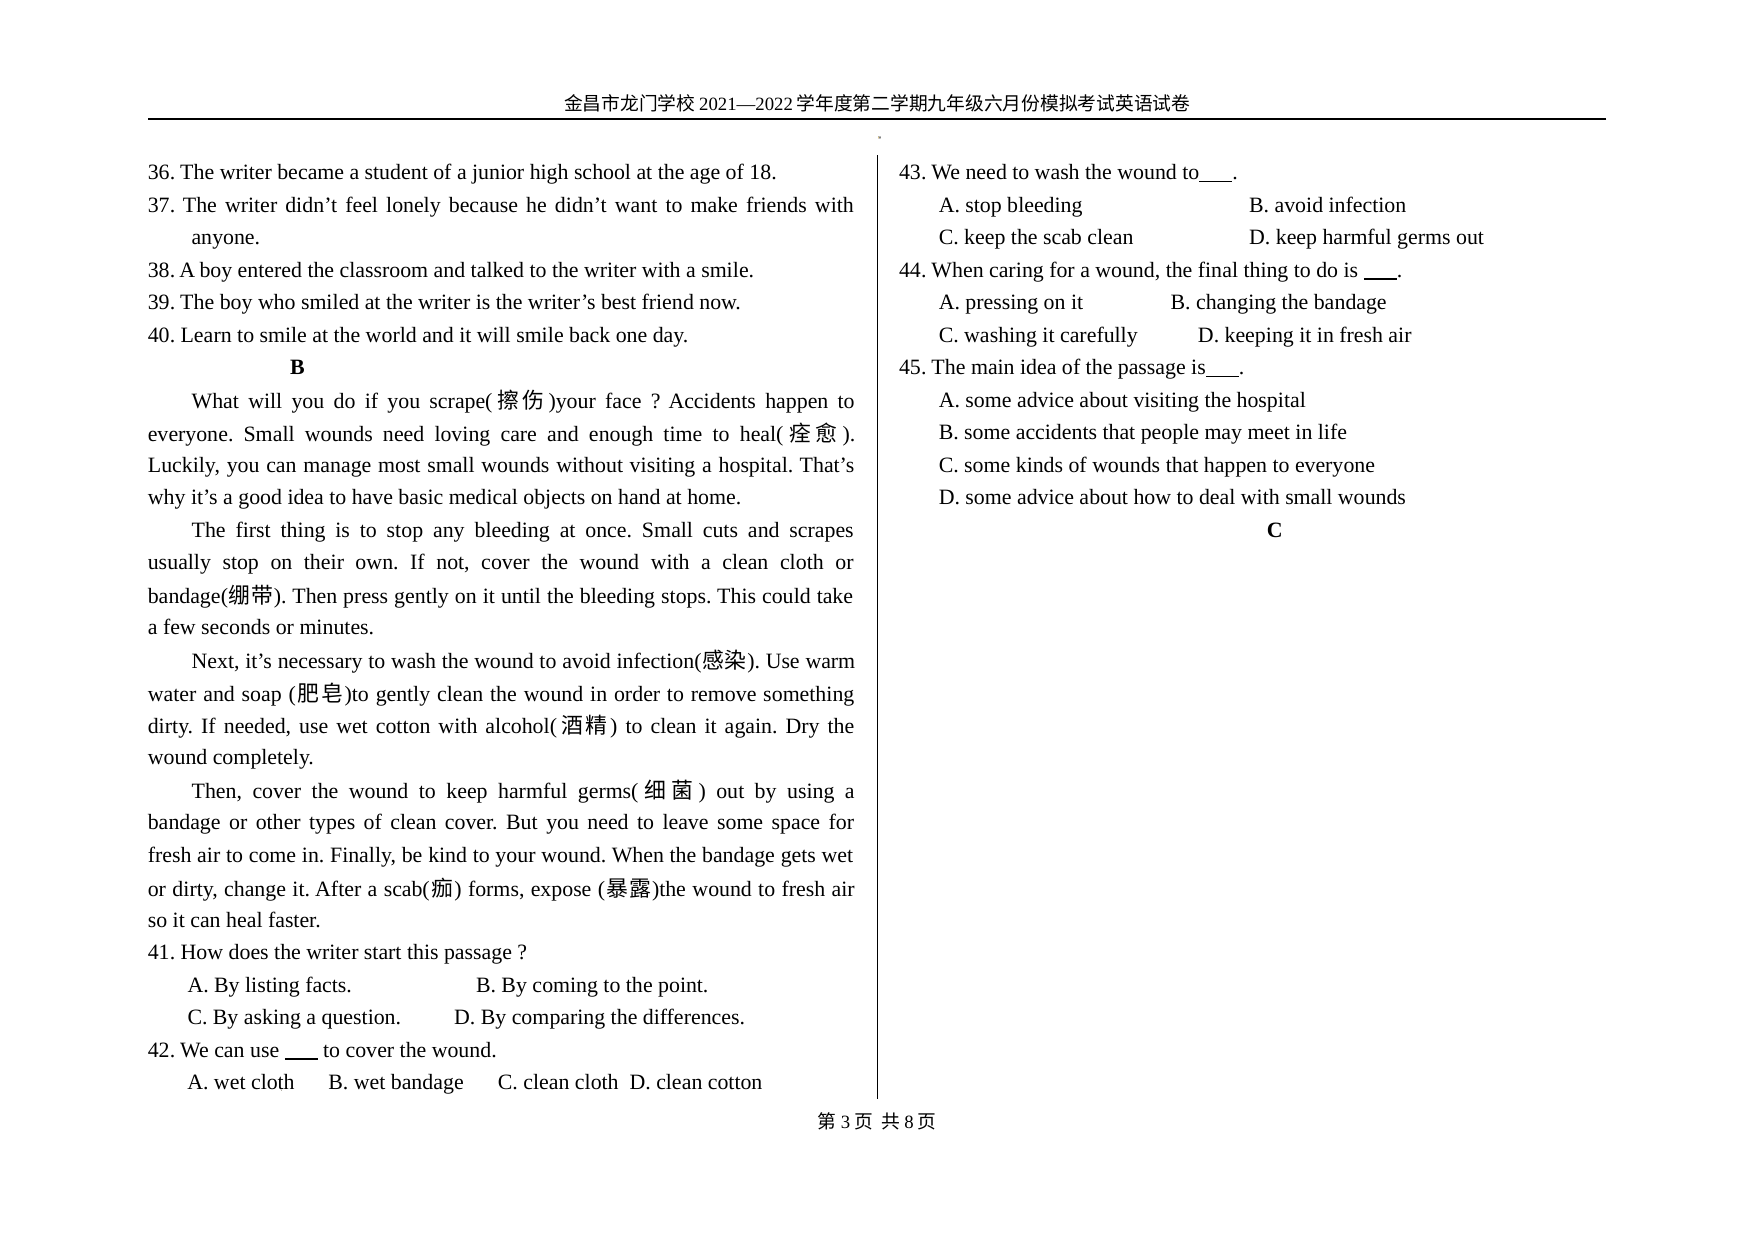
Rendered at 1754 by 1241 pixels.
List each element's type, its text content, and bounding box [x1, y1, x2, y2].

text 36. The writer became a student of a junior high school at the age of 18. [148, 155, 855, 188]
text A. wet cloth B. wet bandage C. clean cloth D. clean cotton [187, 1065, 855, 1098]
text C. By asking a question. D. By comparing the differences. [187, 1000, 855, 1033]
text 38. A boy entered the classroom and talked to the writer with a smile. [148, 253, 855, 285]
text B. some accidents that people may meet in life [938, 415, 1606, 448]
text B [148, 350, 855, 383]
text C [899, 513, 1606, 545]
text D. some advice about how to deal with small wounds [938, 480, 1606, 513]
text 43. We need to wash the wound to . [899, 155, 1606, 188]
text C. washing it carefully D. keeping it in fresh air [938, 318, 1606, 350]
text C. keep the scab clean D. keep harmful germs out [938, 220, 1606, 253]
text 44. When caring for a wound, the final thing to do is . [899, 253, 1606, 285]
text A. stop bleeding B. avoid infection [938, 188, 1606, 220]
text A. some advice about visiting the hospital [938, 383, 1606, 415]
text 45. The main idea of the passage is . [899, 350, 1606, 383]
text 39. The boy who smiled at the writer is the writer’s best friend now. [148, 285, 855, 318]
text Then, cover the wound to keep harmful germs(细菌) out by using a bandage or other types of clean cover. But you need to leave some space for fresh air to come in. Finally, be kind to your wound. When the bandage gets wet or dirty, change it. After a scab(痂) forms, expose (暴露)the wound to fresh air so it can heal faster. [148, 773, 855, 935]
text 40. Learn to smile at the world and it will smile back one day. [148, 318, 855, 350]
text 42. We can use to cover the wound. [148, 1033, 855, 1065]
text 41. How does the writer start this passage ? [148, 935, 855, 968]
text The first thing is to stop any bleeding at once. Small cuts and scrapes usually stop on their own. If not, cover the wound with a clean cloth or bandage(绷带). Then press gently on it until the bleeding stops. This could take a few seconds or minutes. [148, 513, 855, 643]
text What will you do if you scrape(擦伤)your face ? Accidents happen to everyone. Small wounds need loving care and enough time to heal(痊愈). Luckily, you can manage most small wounds without visiting a hospital. That’s why it’s a good idea to have basic medical objects on hand at home. [148, 383, 855, 513]
text 37. The writer didn’t feel lonely because he didn’t want to make friends with anyone. [148, 188, 855, 253]
text C. some kinds of wounds that happen to everyone [938, 448, 1606, 480]
text Next, it’s necessary to wash the wound to avoid infection(感染). Use warm water and soap (肥皂)to gently clean the wound in order to remove something dirty. If needed, use wet cotton with alcohol(酒精) to clean it again. Dry the wound completely. [148, 643, 855, 773]
text A. By listing facts. B. By coming to the point. [187, 968, 855, 1000]
text A. pressing on it B. changing the bandage [938, 285, 1606, 318]
